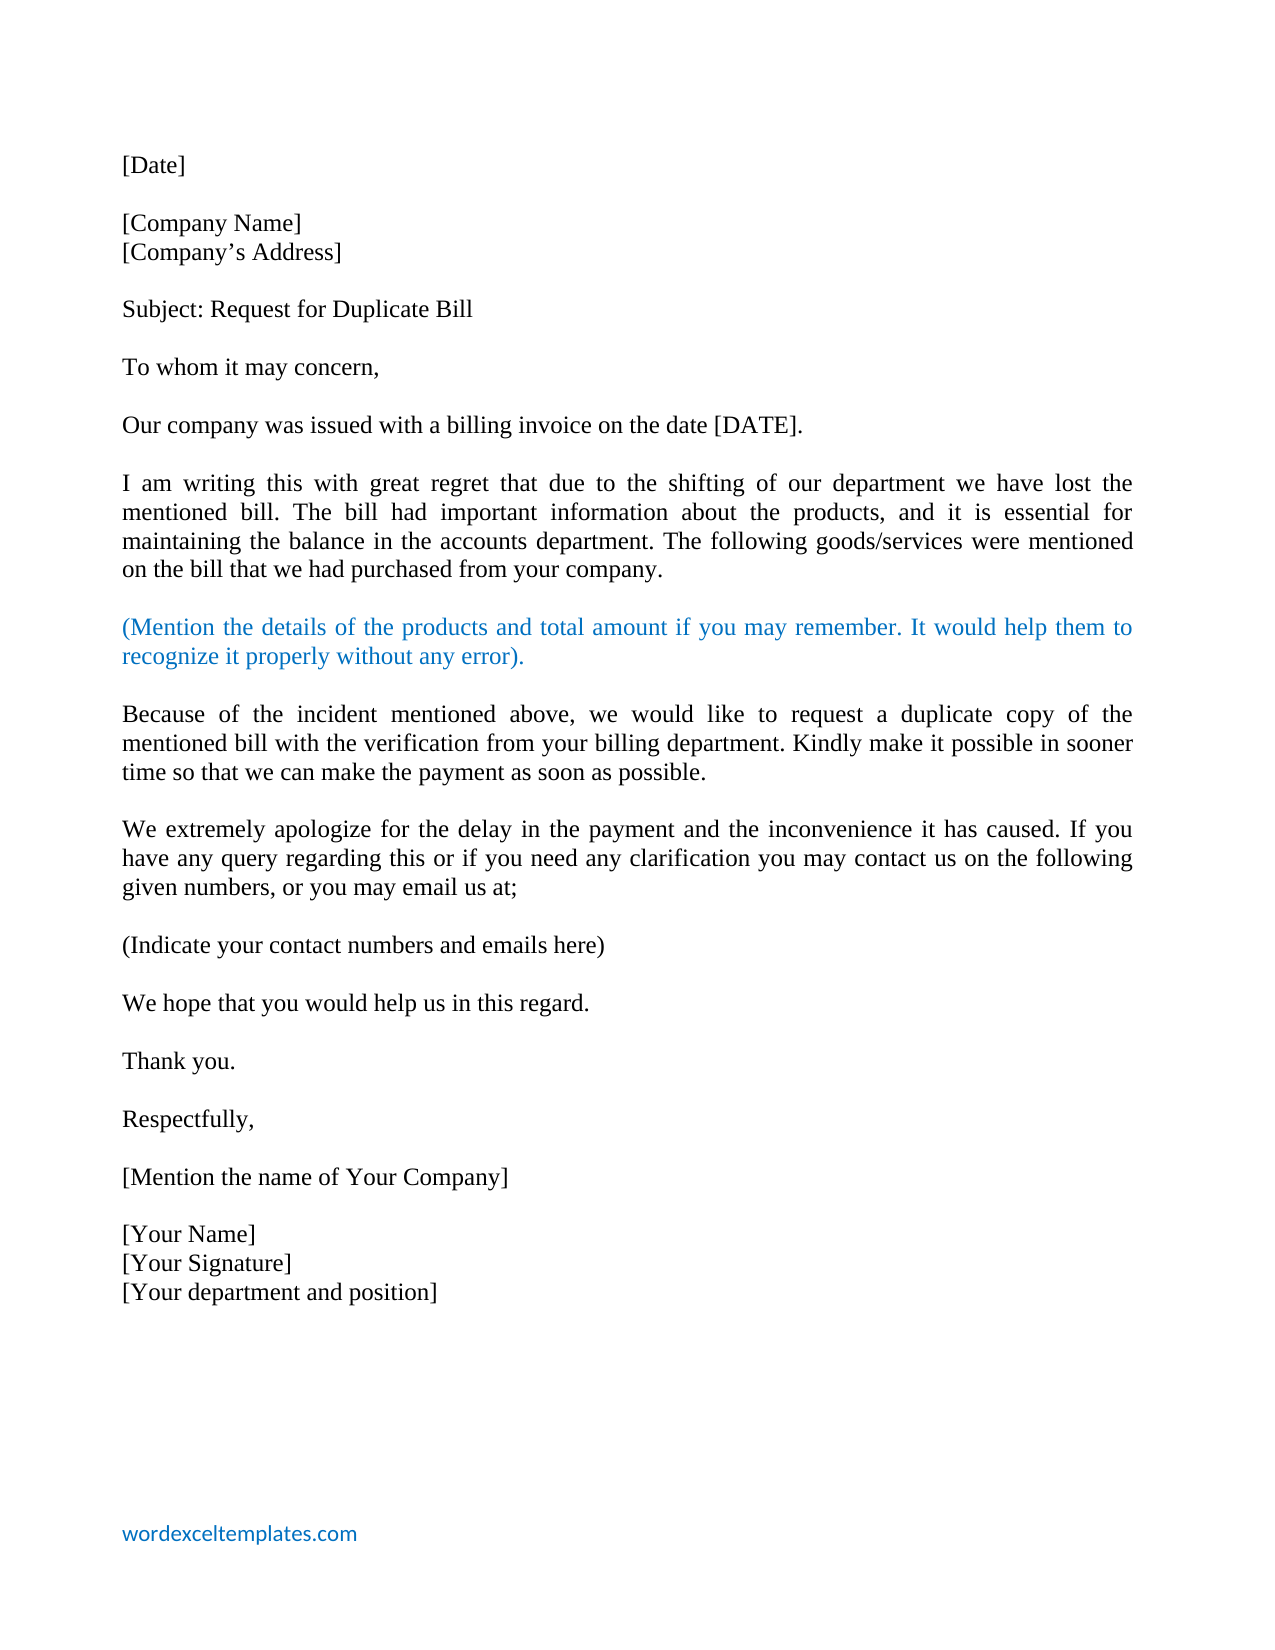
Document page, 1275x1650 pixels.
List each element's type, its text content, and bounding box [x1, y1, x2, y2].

text We hope that you would help us in this regard. [122, 988, 1134, 1017]
text [Date] [122, 150, 1134, 179]
text (Indicate your contact numbers and emails here) [122, 930, 1134, 959]
text Because of the incident mentioned above, we would like to request a duplicate copy of the mentioned bill with the verification from your billing department. Kindly make it possible in sooner time so that we can make the payment as soon as possible. [122, 699, 1134, 785]
text Our company was issued with a billing invoice on the date [DATE]. [122, 410, 1134, 439]
text To whom it may concern, [122, 352, 1134, 381]
text I am writing this with great regret that due to the shifting of our department we have lost the mentioned bill. The bill had important information about the products, and it is essential for maintaining the balance in the accounts department. The following goods/services were mentioned on the bill that we had purchased from your company. [122, 468, 1134, 583]
text [Company Name] [Company’s Address] [122, 208, 1134, 265]
text [Your Name] [Your Signature] [Your department and position] [122, 1219, 1134, 1306]
text (Mention the details of the products and total amount if you may remember. It would help them to recognize it properly without any error). [122, 612, 1134, 670]
text Respectfully, [122, 1104, 1134, 1132]
text Subject: Request for Duplicate Bill [122, 294, 1134, 323]
text We extremely apologize for the delay in the payment and the inconvenience it has caused. If you have any query regarding this or if you need any clarification you may contact us on the following given numbers, or you may email us at; [122, 814, 1134, 901]
text Thank you. [122, 1046, 1134, 1074]
text [Mention the name of Your Company] [122, 1162, 1134, 1190]
